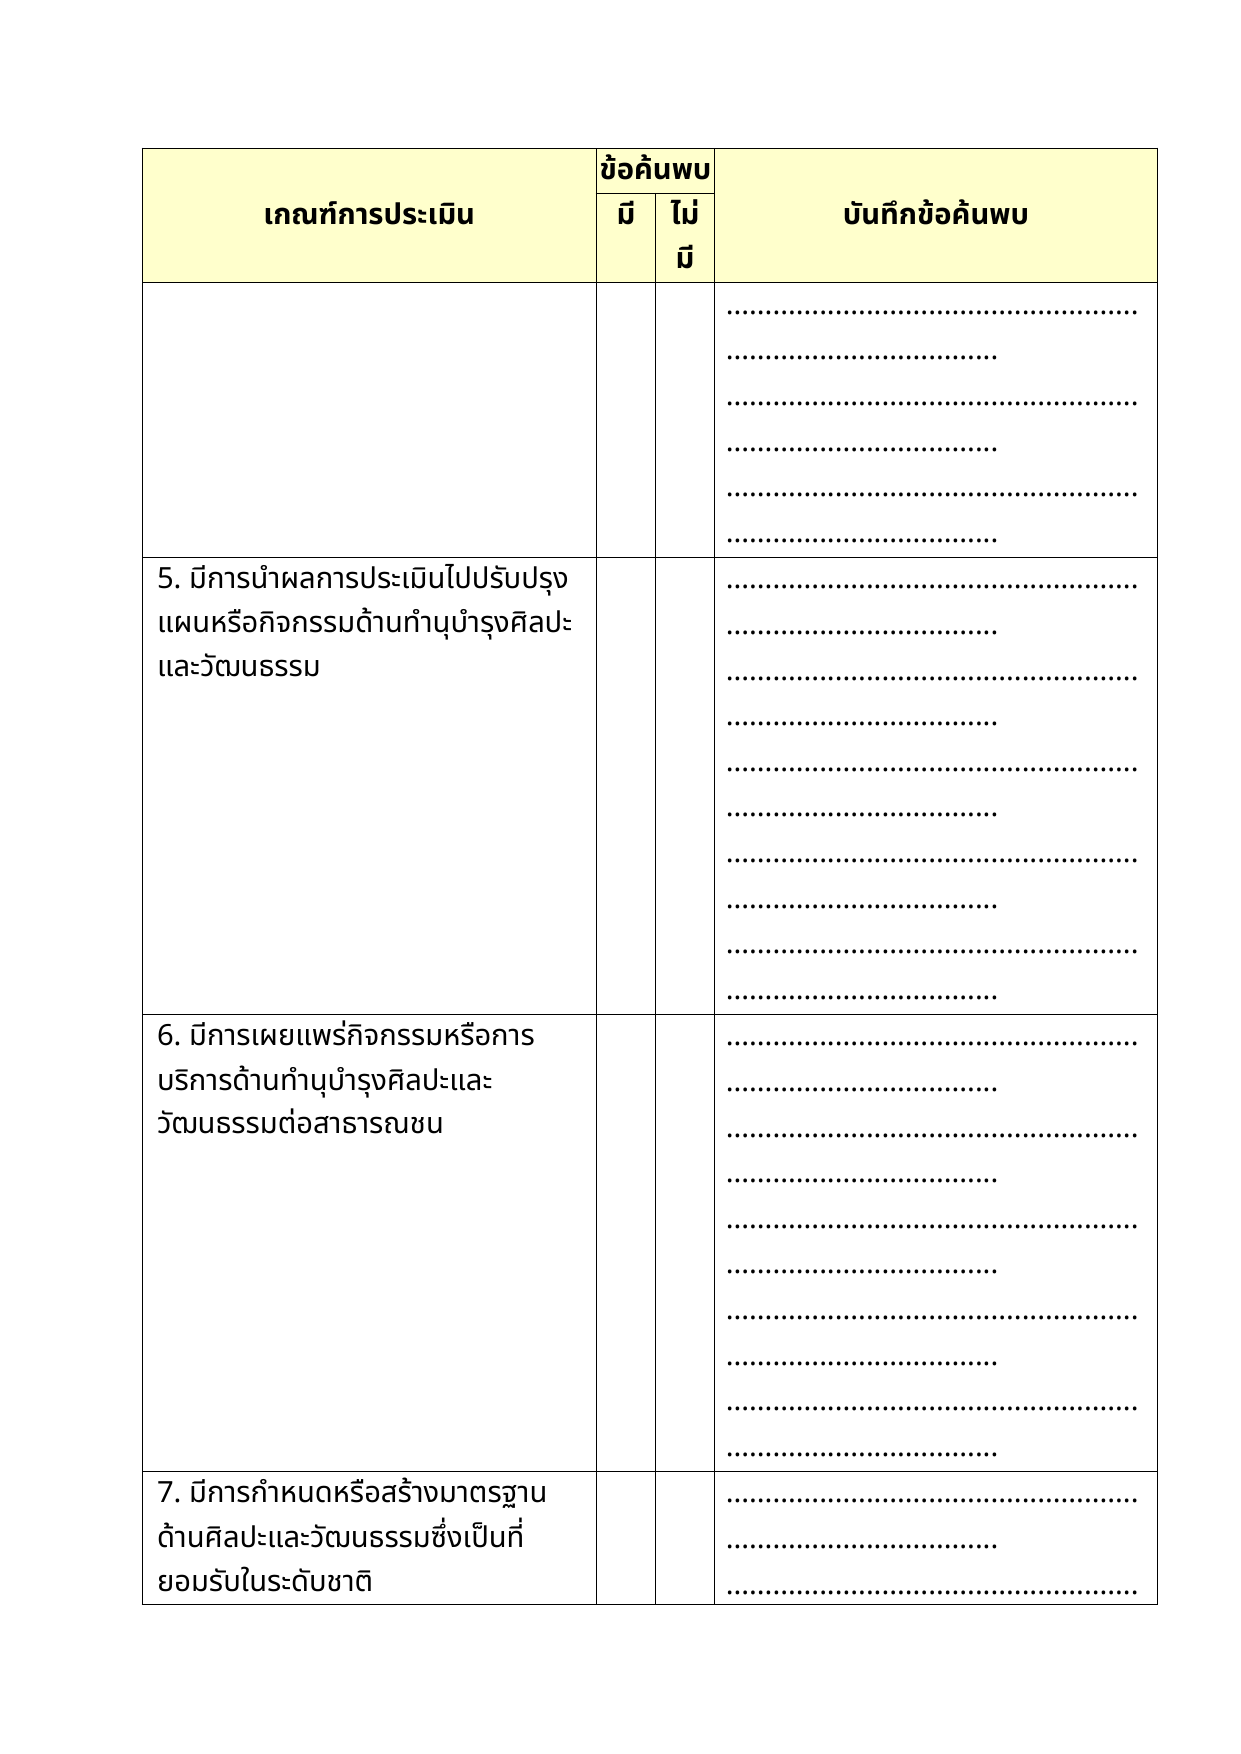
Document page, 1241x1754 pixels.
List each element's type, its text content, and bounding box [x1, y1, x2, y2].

table_cell [597, 1472, 655, 1604]
table_cell 5. มีการนำผลการประเมินไปปรับปรุงแผนหรือกิจกรรมด้านทำนุบำรุงศิลปะและวัฒนธรรม [143, 558, 596, 1014]
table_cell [715, 283, 1157, 557]
table_cell [656, 1472, 714, 1604]
table_cell 6. มีการเผยแพร่กิจกรรมหรือการบริการด้านทำนุบำรุงศิลปะและวัฒนธรรมต่อสาธารณชน [143, 1015, 596, 1471]
table_cell [597, 283, 655, 557]
table_header ข้อค้นพบ [597, 149, 714, 193]
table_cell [143, 1472, 596, 1604]
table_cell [715, 1472, 1157, 1604]
table_cell [656, 1015, 714, 1471]
table_cell ไม่มี [656, 194, 714, 282]
table_cell มี [597, 194, 655, 282]
table_cell [597, 558, 655, 1014]
table_header บันทึกข้อค้นพบ [715, 149, 1157, 282]
table_cell [597, 1015, 655, 1471]
table_cell [656, 558, 714, 1014]
table_header เกณฑ์การประเมิน [143, 149, 596, 282]
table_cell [143, 283, 596, 557]
table_cell [656, 283, 714, 557]
